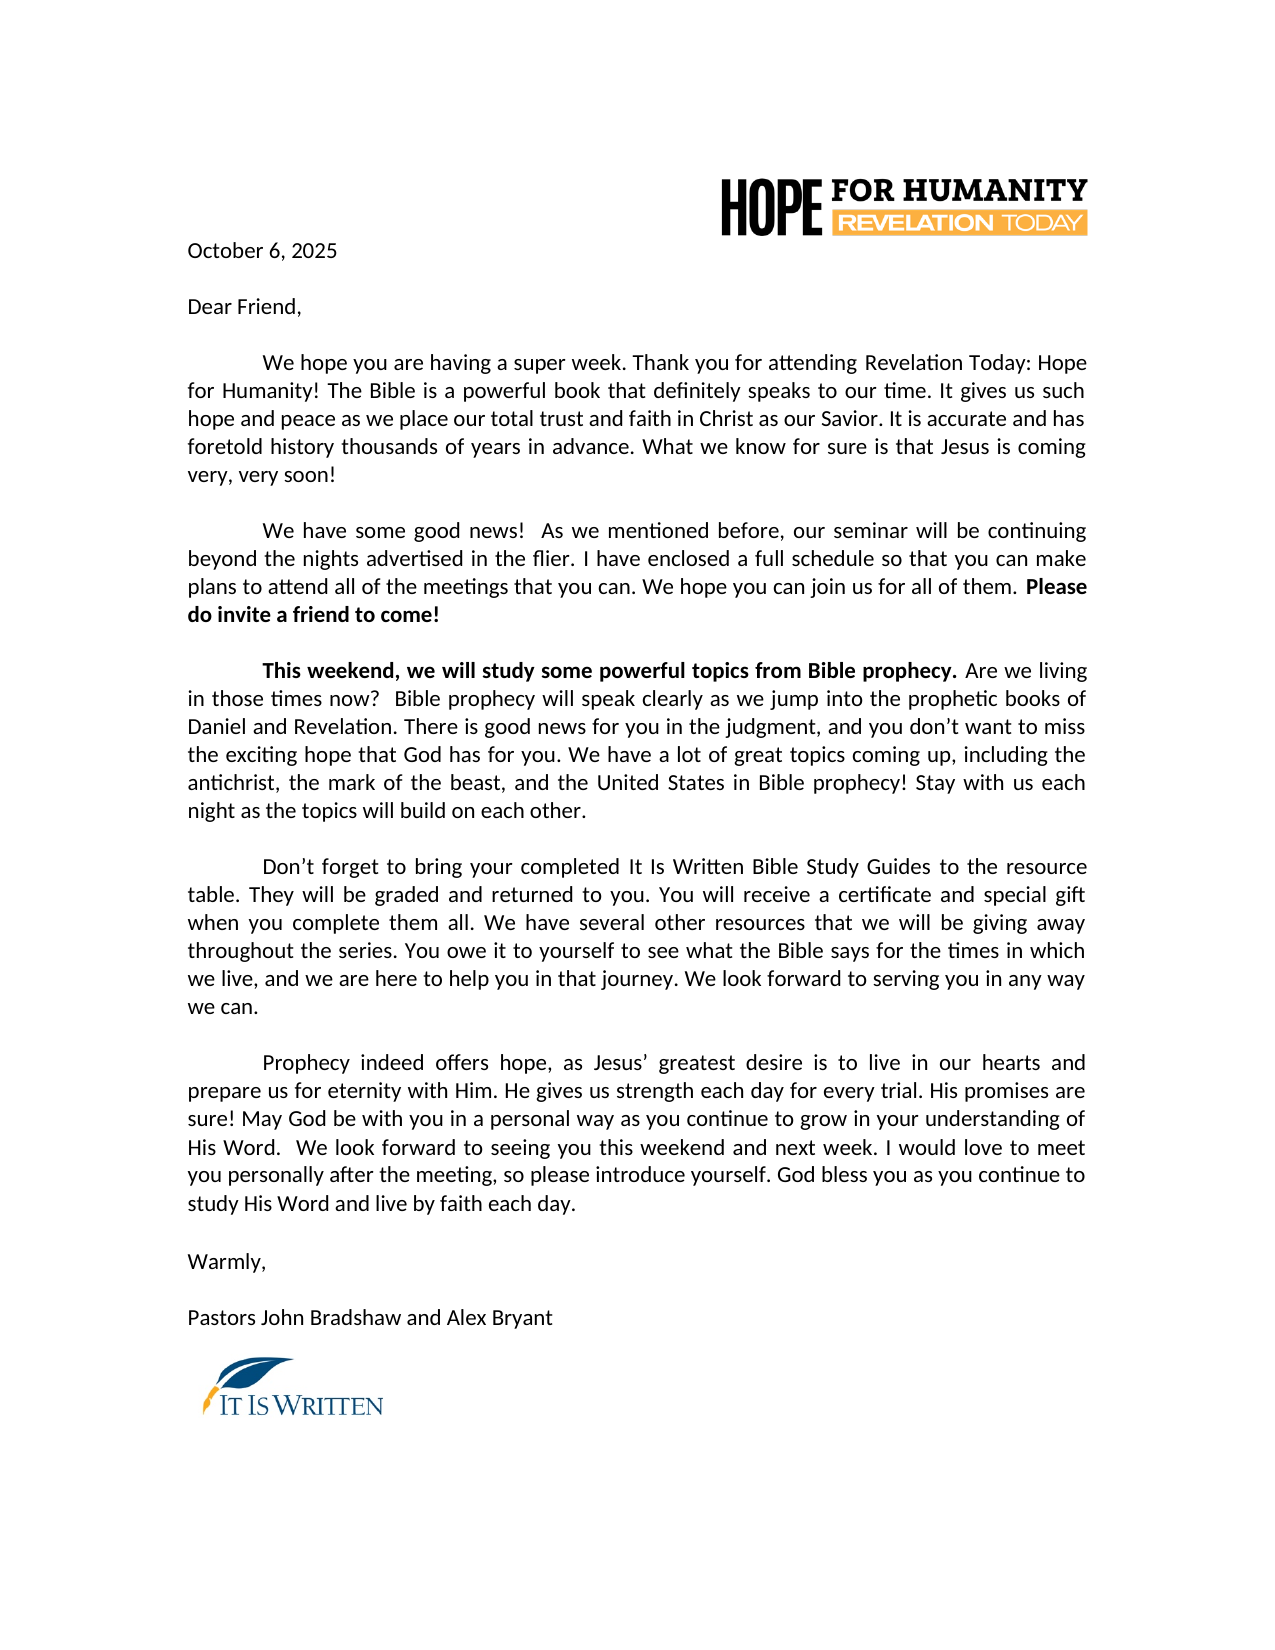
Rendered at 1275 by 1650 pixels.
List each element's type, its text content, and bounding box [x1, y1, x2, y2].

picture [721, 178, 1088, 236]
text Warmly, [187, 1247, 1087, 1275]
text Dear Friend, [187, 292, 1087, 320]
text This weekend, we will study some powerful topics from Bible prophecy. Are we living in those times now? Bible prophecy will speak clearly as we jump into the prophetic books of Daniel and Revelation. There is good news for you in the judgment, and you don’t want to miss the exciting hope that God has for you. We have a lot of great topics coming up, including the antichrist, the mark of the beast, and the United States in Bible prophecy! Stay with us each night as the topics will build on each other. [187, 656, 1087, 824]
picture [187, 1331, 398, 1441]
text October 6, 2025 [187, 236, 1087, 264]
text Pastors John Bradshaw and Alex Bryant [187, 1303, 1087, 1331]
text Prophecy indeed offers hope, as Jesus’ greatest desire is to live in our hearts and prepare us for eternity with Him. He gives us strength each day for every trial. His promises are sure! May God be with you in a personal way as you continue to grow in your understanding of His Word. We look forward to seeing you this weekend and next week. I would love to meet you personally after the meeting, so please introduce yourself. God bless you as you continue to study His Word and live by faith each day. [187, 1048, 1087, 1217]
text Don’t forget to bring your completed It Is Written Bible Study Guides to the resource table. They will be graded and returned to you. You will receive a certificate and special gift when you complete them all. We have several other resources that we will be giving away throughout the series. You owe it to yourself to see what the Bible says for the times in which we live, and we are here to help you in that journey. We look forward to serving you in any way we can. [187, 852, 1087, 1021]
text We have some good news! As we mentioned before, our seminar will be continuing beyond the nights advertised in the flier. I have enclosed a full schedule so that you can make plans to attend all of the meetings that you can. We hope you can join us for all of them. Please do invite a friend to come! [187, 516, 1087, 628]
text We hope you are having a super week. Thank you for attending Revelation Today: Hope for Humanity! The Bible is a powerful book that definitely speaks to our time. It gives us such hope and peace as we place our total trust and faith in Christ as our Savior. It is accurate and has foretold history thousands of years in advance. What we know for sure is that Jesus is coming very, very soon! [187, 348, 1087, 488]
